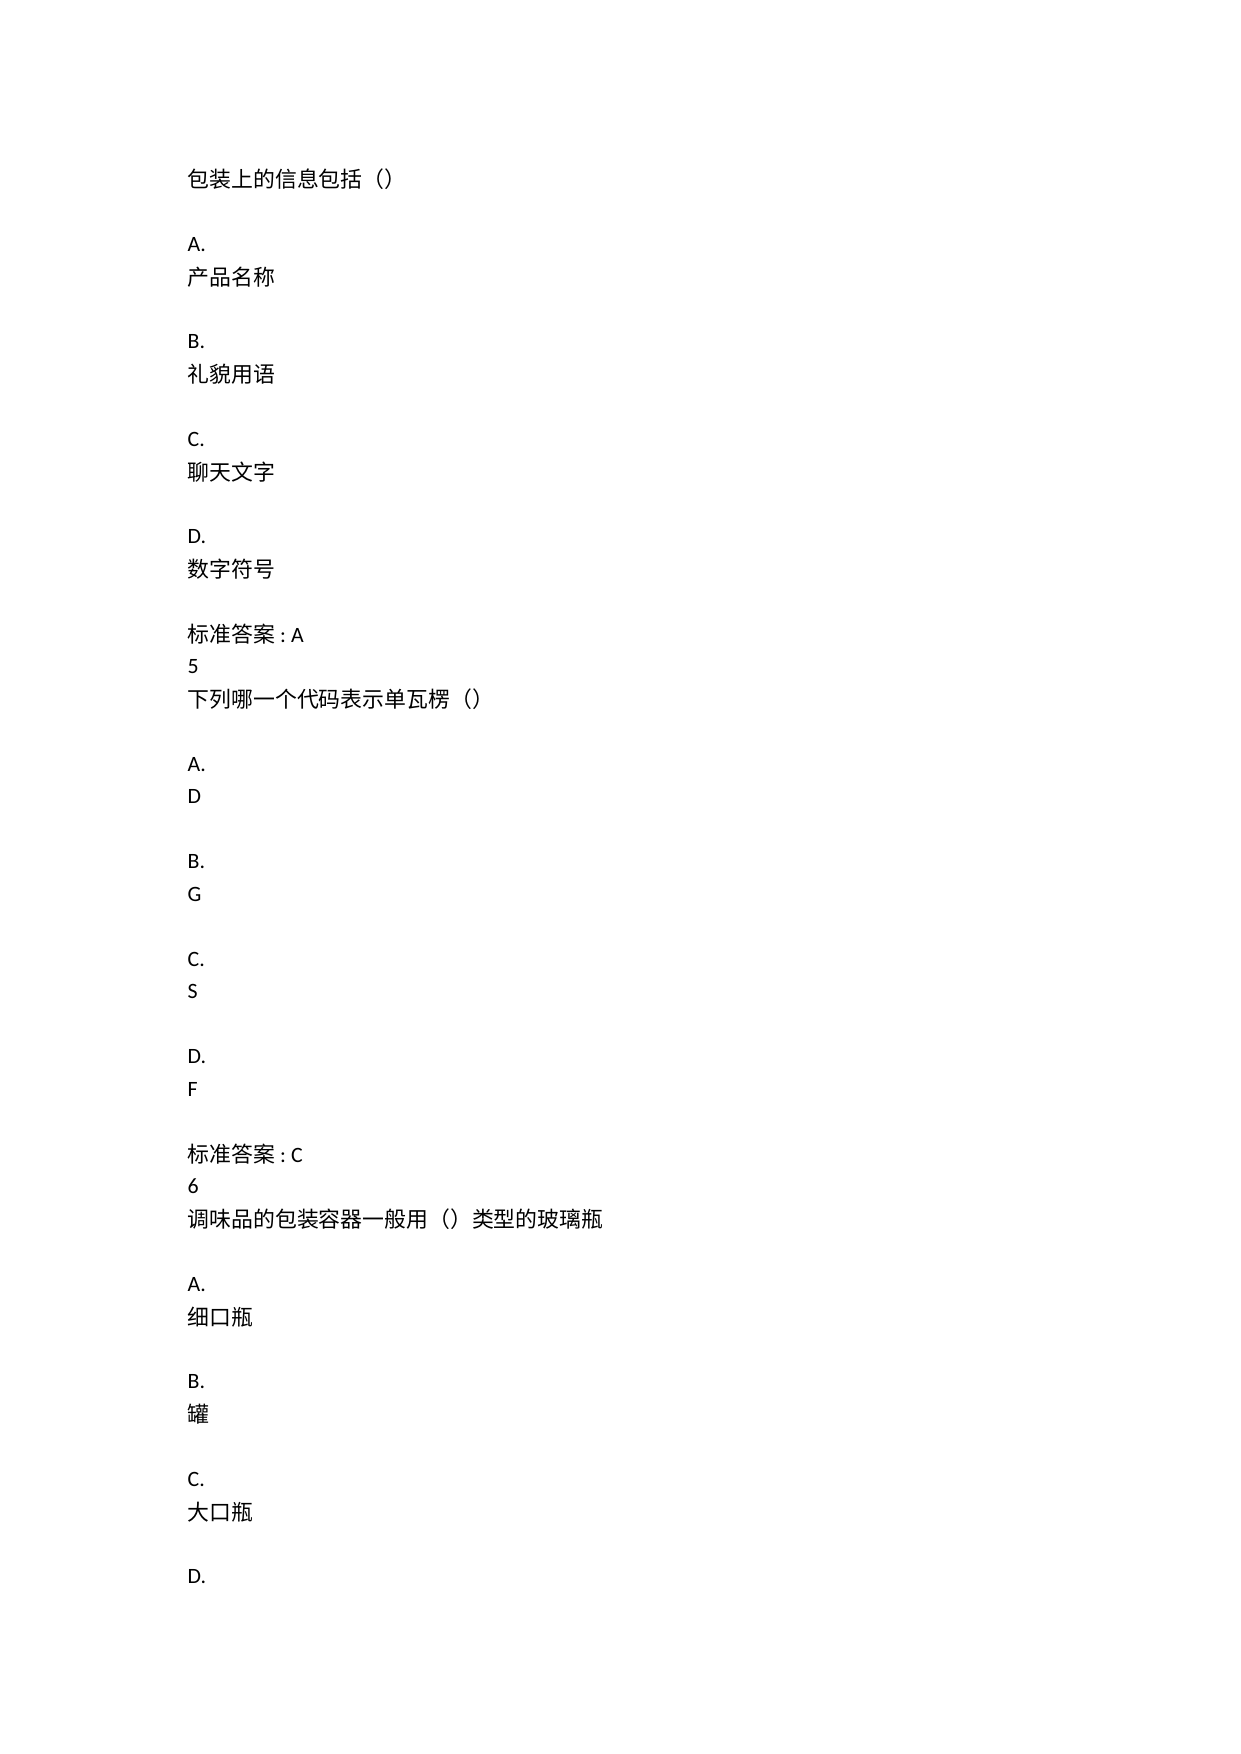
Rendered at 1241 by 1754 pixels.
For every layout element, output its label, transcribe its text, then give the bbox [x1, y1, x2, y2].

text 罐 [187, 1397, 1053, 1429]
text B. [187, 1364, 1053, 1397]
text 标准答案 : C [187, 1137, 1053, 1169]
text B. [187, 324, 1053, 357]
text 聊天文字 [187, 454, 1053, 487]
text C. [187, 942, 1053, 974]
text A. [187, 747, 1053, 779]
text D [187, 779, 1053, 812]
text D. [187, 519, 1053, 552]
text 调味品的包装容器一般用（）类型的玻璃瓶 [187, 1202, 1053, 1234]
text 包装上的信息包括（） [187, 162, 1053, 194]
text C. [187, 1462, 1053, 1494]
text C. [187, 422, 1053, 454]
text 标准答案 : A [187, 617, 1053, 649]
text 礼貌用语 [187, 357, 1053, 389]
text D. [187, 1559, 1053, 1592]
text A. [187, 1267, 1053, 1299]
text F [187, 1072, 1053, 1104]
text 大口瓶 [187, 1494, 1053, 1527]
text S [187, 974, 1053, 1007]
text 细口瓶 [187, 1299, 1053, 1332]
text 数字符号 [187, 552, 1053, 584]
text A. [187, 227, 1053, 259]
text D. [187, 1039, 1053, 1072]
text B. [187, 844, 1053, 877]
text 下列哪一个代码表示单瓦楞（） [187, 682, 1053, 714]
text 5 [187, 649, 1053, 682]
text 产品名称 [187, 259, 1053, 292]
text G [187, 877, 1053, 909]
text 6 [187, 1169, 1053, 1202]
